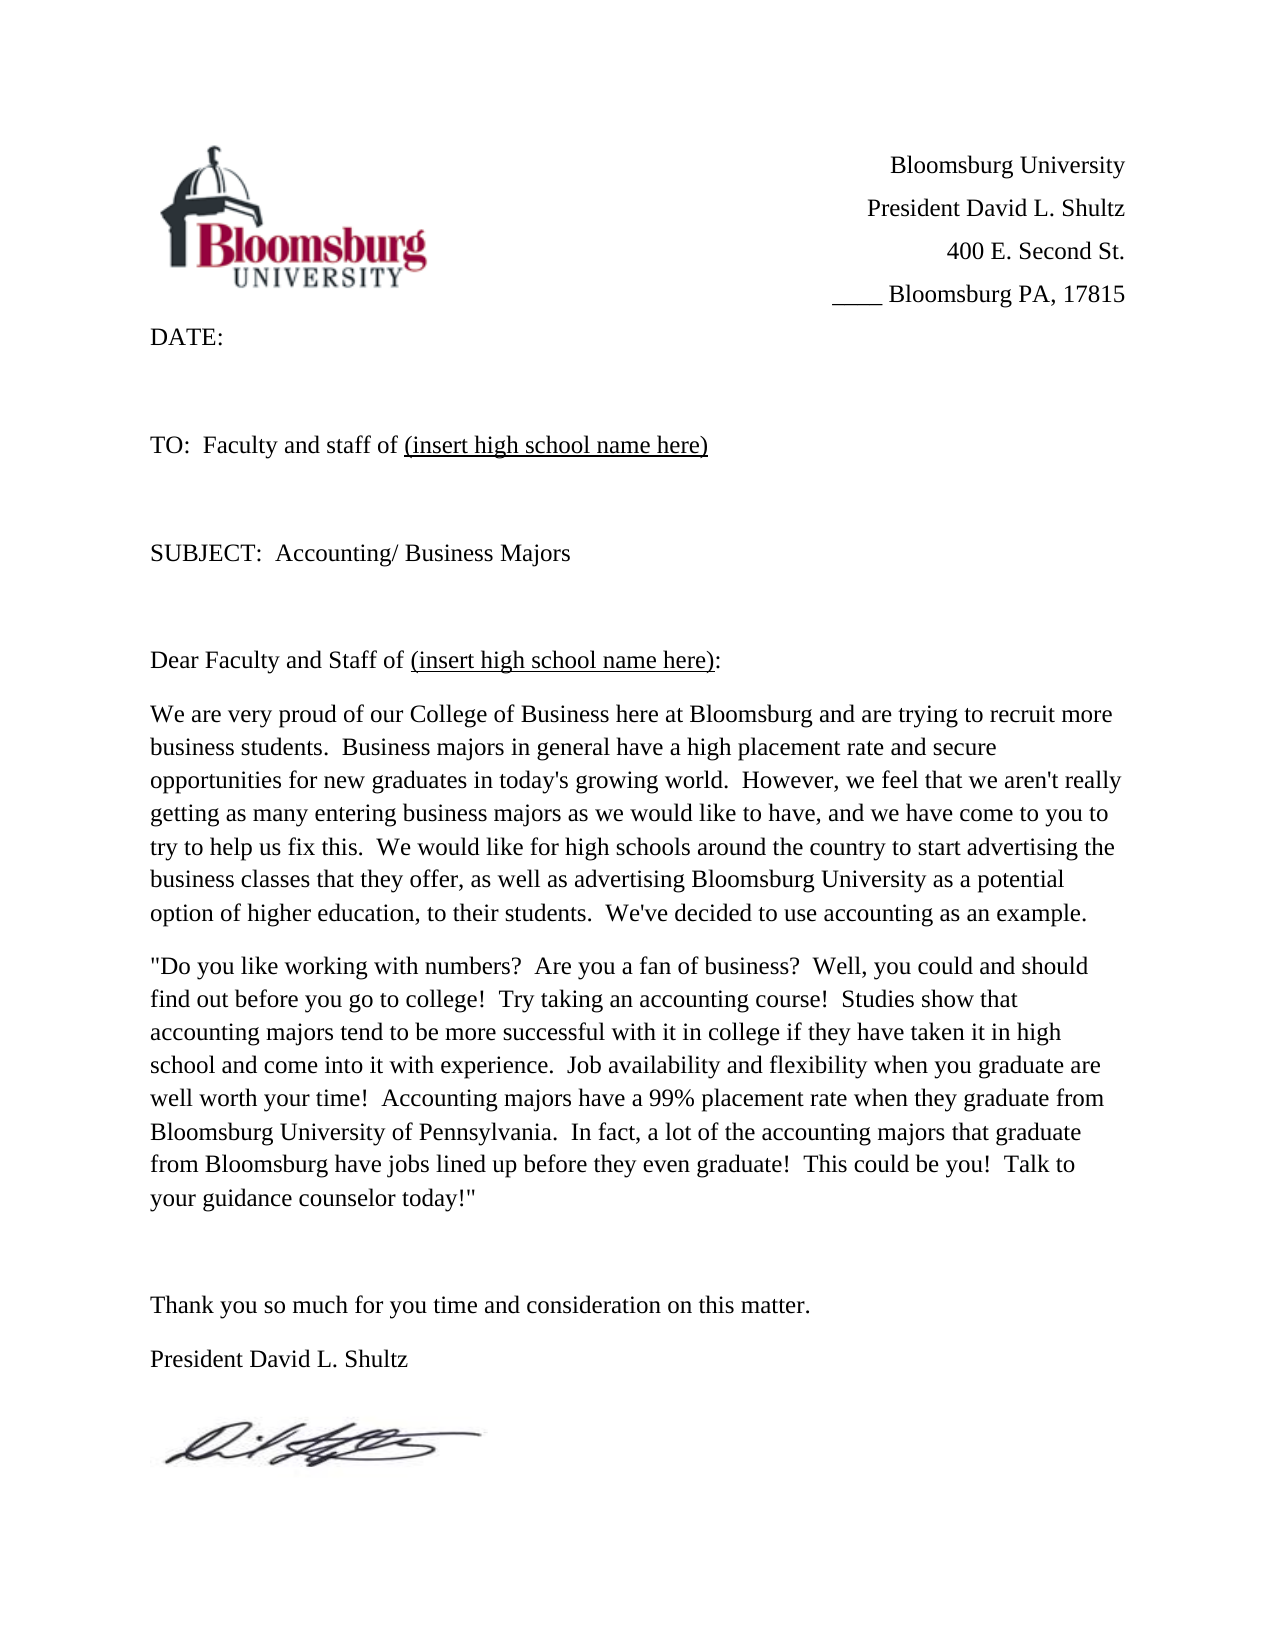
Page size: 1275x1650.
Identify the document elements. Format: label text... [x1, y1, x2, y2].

text Dear Faculty and Staff of (insert high school name here): [150, 646, 1125, 674]
text TO: Faculty and staff of (insert high school name here) [150, 430, 1125, 459]
text President David L. Shultz [150, 1344, 1125, 1373]
picture [153, 139, 435, 293]
text We are very proud of our College of Business here at Bloomsburg and are trying to recruit more business students. Business majors in general have a high placement rate and secure opportunities for new graduates in today's growing world. However, we feel that we aren't really getting as many entering business majors as we would like to have, and we have come to you to try to help us fix this. We would like for high schools around the country to start advertising the business classes that they offer, as well as advertising Bloomsburg University as a potential option of higher education, to their students. We've decided to use accounting as an example. [150, 699, 1125, 926]
picture [150, 1398, 488, 1492]
text "Do you like working with numbers? Are you a fan of business? Well, you could and should find out before you go to college! Try taking an accounting course! Studies show that accounting majors tend to be more successful with it in college if they have taken it in high school and come into it with experience. Job availability and flexibility when you graduate are well worth your time! Accounting majors have a 99% placement rate when they graduate from Bloomsburg University of Pennsylvania. In fact, a lot of the accounting majors that graduate from Bloomsburg have jobs lined up before they even graduate! This could be you! Talk to your guidance counselor today!" [150, 951, 1125, 1211]
text Thank you so much for you time and consideration on this matter. [150, 1290, 1125, 1319]
text SUBJECT: Accounting/ Business Majors [150, 538, 1125, 567]
text ____ Bloomsburg PA, 17815 [150, 279, 1125, 308]
text DATE: [150, 322, 1125, 351]
text Bloomsburg University [435, 150, 1125, 179]
text 400 E. Second St. [435, 236, 1125, 265]
text President David L. Shultz [435, 193, 1125, 222]
